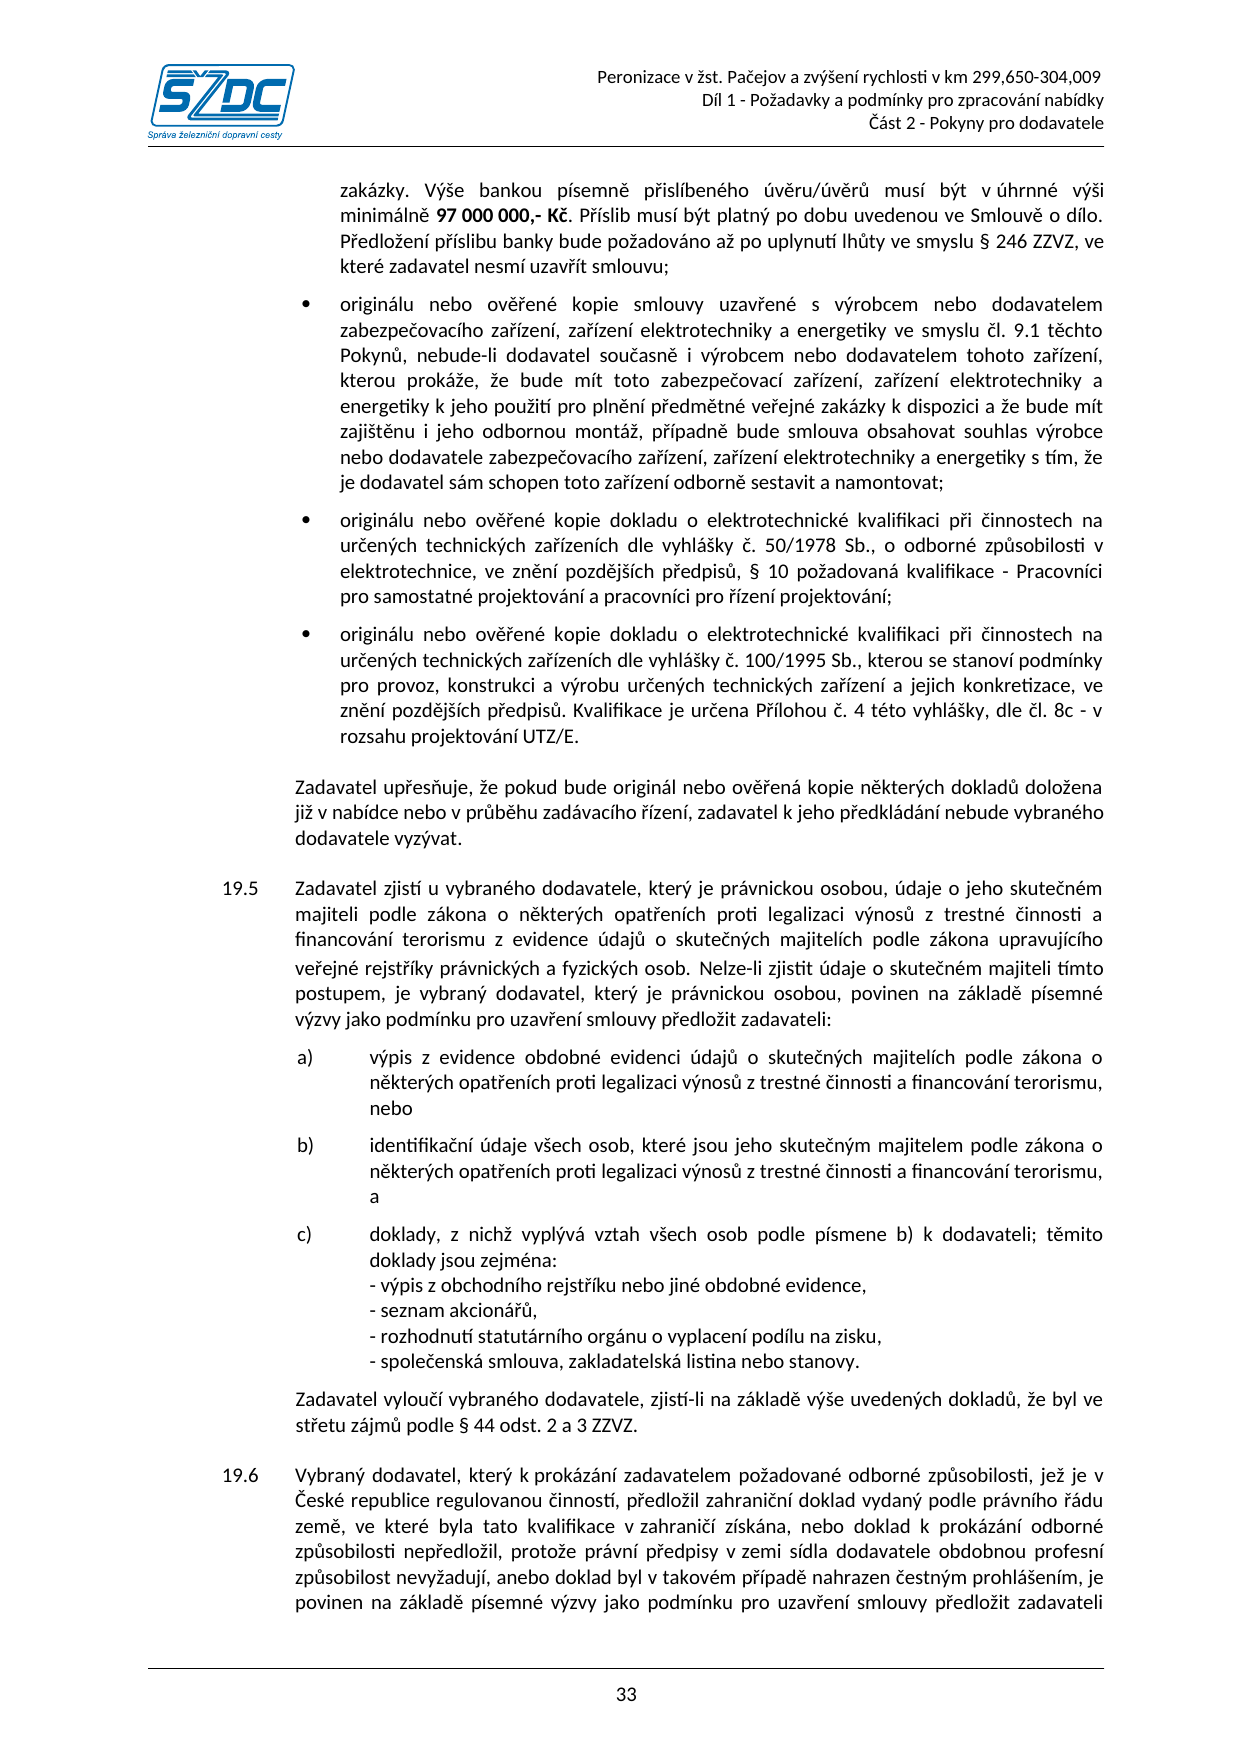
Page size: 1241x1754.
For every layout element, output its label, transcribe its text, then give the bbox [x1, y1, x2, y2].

list Zadavatel upřesňuje, že pokud bude originál nebo ověřená kopie některých dokladů doložena již v nabídce nebo v průběhu zadávacího řízení, zadavatel k jeho předkládání nebude vybraného dodavatele vyzývat. [295, 774, 1104, 850]
list originálu nebo ověřené kopie dokladu o elektrotechnické kvalifikaci při činnostech na určených technických zařízeních dle vyhlášky č. 100/1995 Sb., kterou se stanoví podmínky pro provoz, konstrukci a výrobu určených technických zařízení a jejich konkretizace, ve znění pozdějších předpisů. Kvalifikace je určena Přílohou č. 4 této vyhlášky, dle čl. 8c - v rozsahu projektování UTZ/E. [302, 621, 1104, 748]
text Zadavatel vyloučí vybraného dodavatele, zjistí-li na základě výše uvedených dokladů, že byl ve střetu zájmů podle § 44 odst. 2 a 3 ZZVZ. [295, 1386, 1104, 1437]
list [302, 177, 1104, 279]
text - rozhodnutí statutárního orgánu o vyplacení podílu na zisku, [369, 1323, 1104, 1348]
text - seznam akcionářů, [369, 1298, 1104, 1323]
text c) doklady, z nichž vyplývá vztah všech osob podle písmene b) k dodavateli; těmito doklady jsou zejména: [297, 1221, 1104, 1272]
list Zadavatel zjistí u vybraného dodavatele, který je právnickou osobou, údaje o jeho skutečném majiteli podle zákona o některých opatřeních proti legalizaci výnosů z trestné činnosti a financování terorismu z evidence údajů o skutečných majitelích podle zákona upravujícího veřejné rejstříky právnických a fyzických osob. Nelze-li zjistit údaje o skutečném majiteli tímto postupem, je vybraný dodavatel, který je právnickou osobou, povinen na základě písemné výzvy jako podmínku pro uzavření smlouvy předložit zadavateli: [222, 876, 1104, 1031]
text - společenská smlouva, zakladatelská listina nebo stanovy. [369, 1348, 1104, 1374]
list originálu nebo ověřené kopie smlouvy uzavřené s výrobcem nebo dodavatelem zabezpečovacího zařízení, zařízení elektrotechniky a energetiky ve smyslu čl. 9.1 těchto Pokynů, nebude-li dodavatel současně i výrobcem nebo dodavatelem tohoto zařízení, kterou prokáže, že bude mít toto zabezpečovací zařízení, zařízení elektrotechniky a energetiky k jeho použití pro plnění předmětné veřejné zakázky k dispozici a že bude mít zajištěnu i jeho odbornou montáž, případně bude smlouva obsahovat souhlas výrobce nebo dodavatele zabezpečovacího zařízení, zařízení elektrotechniky a energetiky s tím, že je dodavatel sám schopen toto zařízení odborně sestavit a namontovat; [302, 291, 1104, 495]
text a) výpis z evidence obdobné evidenci údajů o skutečných majitelích podle zákona o některých opatřeních proti legalizaci výnosů z trestné činnosti a financování terorismu, nebo [297, 1044, 1104, 1120]
text - výpis z obchodního rejstříku nebo jiné obdobné evidence, [369, 1272, 1104, 1298]
list originálu nebo ověřené kopie dokladu o elektrotechnické kvalifikaci při činnostech na určených technických zařízeních dle vyhlášky č. 50/1978 Sb., o odborné způsobilosti v elektrotechnice, ve znění pozdějších předpisů, § 10 požadovaná kvalifikace - Pracovníci pro samostatné projektování a pracovníci pro řízení projektování; [302, 507, 1104, 609]
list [222, 1462, 1104, 1615]
text b) identifikační údaje všech osob, které jsou jeho skutečným majitelem podle zákona o některých opatřeních proti legalizaci výnosů z trestné činnosti a financování terorismu, a [297, 1133, 1104, 1209]
